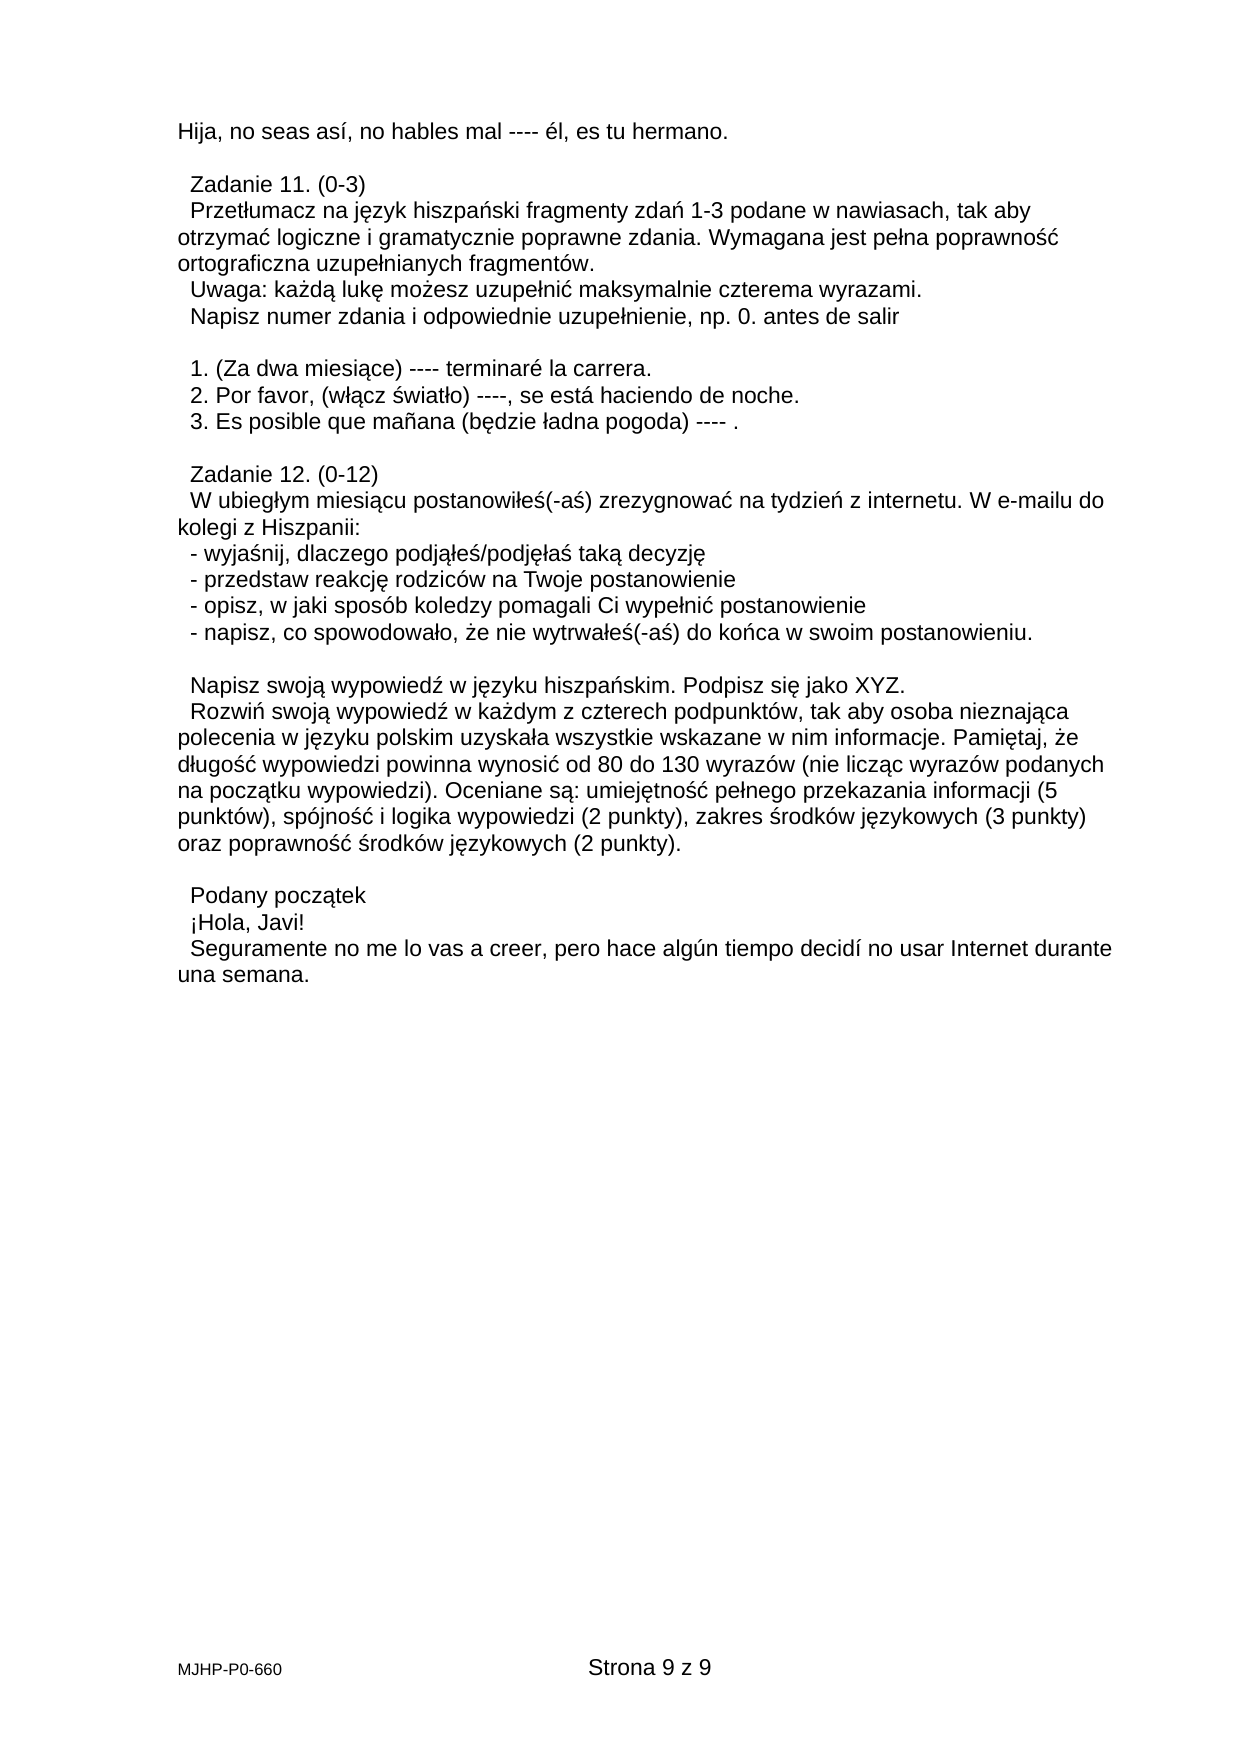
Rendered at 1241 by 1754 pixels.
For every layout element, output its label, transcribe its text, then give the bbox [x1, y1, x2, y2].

text Seguramente no me lo vas a creer, pero hace algún tiempo decidí no usar Internet durante una semana. [177, 935, 1122, 988]
text Zadanie 11. (0-3) [177, 171, 1122, 197]
text Podany początek [177, 882, 1122, 909]
text 1. (Za dwa miesiące) ---- terminaré la carrera. [177, 355, 1122, 382]
text W ubiegłym miesiącu postanowiłeś(-aś) zrezygnować na tydzień z internetu. W e-mailu do kolegi z Hiszpanii: [177, 487, 1122, 540]
text Napisz swoją wypowiedź w języku hiszpańskim. Podpisz się jako XYZ. [177, 672, 1122, 698]
text Uwaga: każdą lukę możesz uzupełnić maksymalnie czterema wyrazami. [177, 276, 1122, 303]
text 2. Por favor, (włącz światło) ----, se está haciendo de noche. [177, 382, 1122, 408]
text 3. Es posible que mañana (będzie ładna pogoda) ---- . [177, 408, 1122, 434]
text - wyjaśnij, dlaczego podjąłeś/podjęłaś taką decyzję [177, 540, 1122, 566]
text Zadanie 12. (0-12) [177, 461, 1122, 487]
text ¡Hola, Javi! [177, 909, 1122, 935]
text - opisz, w jaki sposób koledzy pomagali Ci wypełnić postanowienie [177, 592, 1122, 619]
text Przetłumacz na język hiszpański fragmenty zdań 1-3 podane w nawiasach, tak aby otrzymać logiczne i gramatycznie poprawne zdania. Wymagana jest pełna poprawność ortograficzna uzupełnianych fragmentów. [177, 197, 1122, 276]
text Napisz numer zdania i odpowiednie uzupełnienie, np. 0. antes de salir [177, 303, 1122, 329]
text Rozwiń swoją wypowiedź w każdym z czterech podpunktów, tak aby osoba nieznająca polecenia w języku polskim uzyskała wszystkie wskazane w nim informacje. Pamiętaj, że długość wypowiedzi powinna wynosić od 80 do 130 wyrazów (nie licząc wyrazów podanych na początku wypowiedzi). Oceniane są: umiejętność pełnego przekazania informacji (5 punktów), spójność i logika wypowiedzi (2 punkty), zakres środków językowych (3 punkty) oraz poprawność środków językowych (2 punkty). [177, 698, 1122, 856]
text - napisz, co spowodowało, że nie wytrwałeś(-aś) do końca w swoim postanowieniu. [177, 619, 1122, 645]
text Hija, no seas así, no hables mal ---- él, es tu hermano. [177, 118, 1122, 144]
text - przedstaw reakcję rodziców na Twoje postanowienie [177, 566, 1122, 592]
